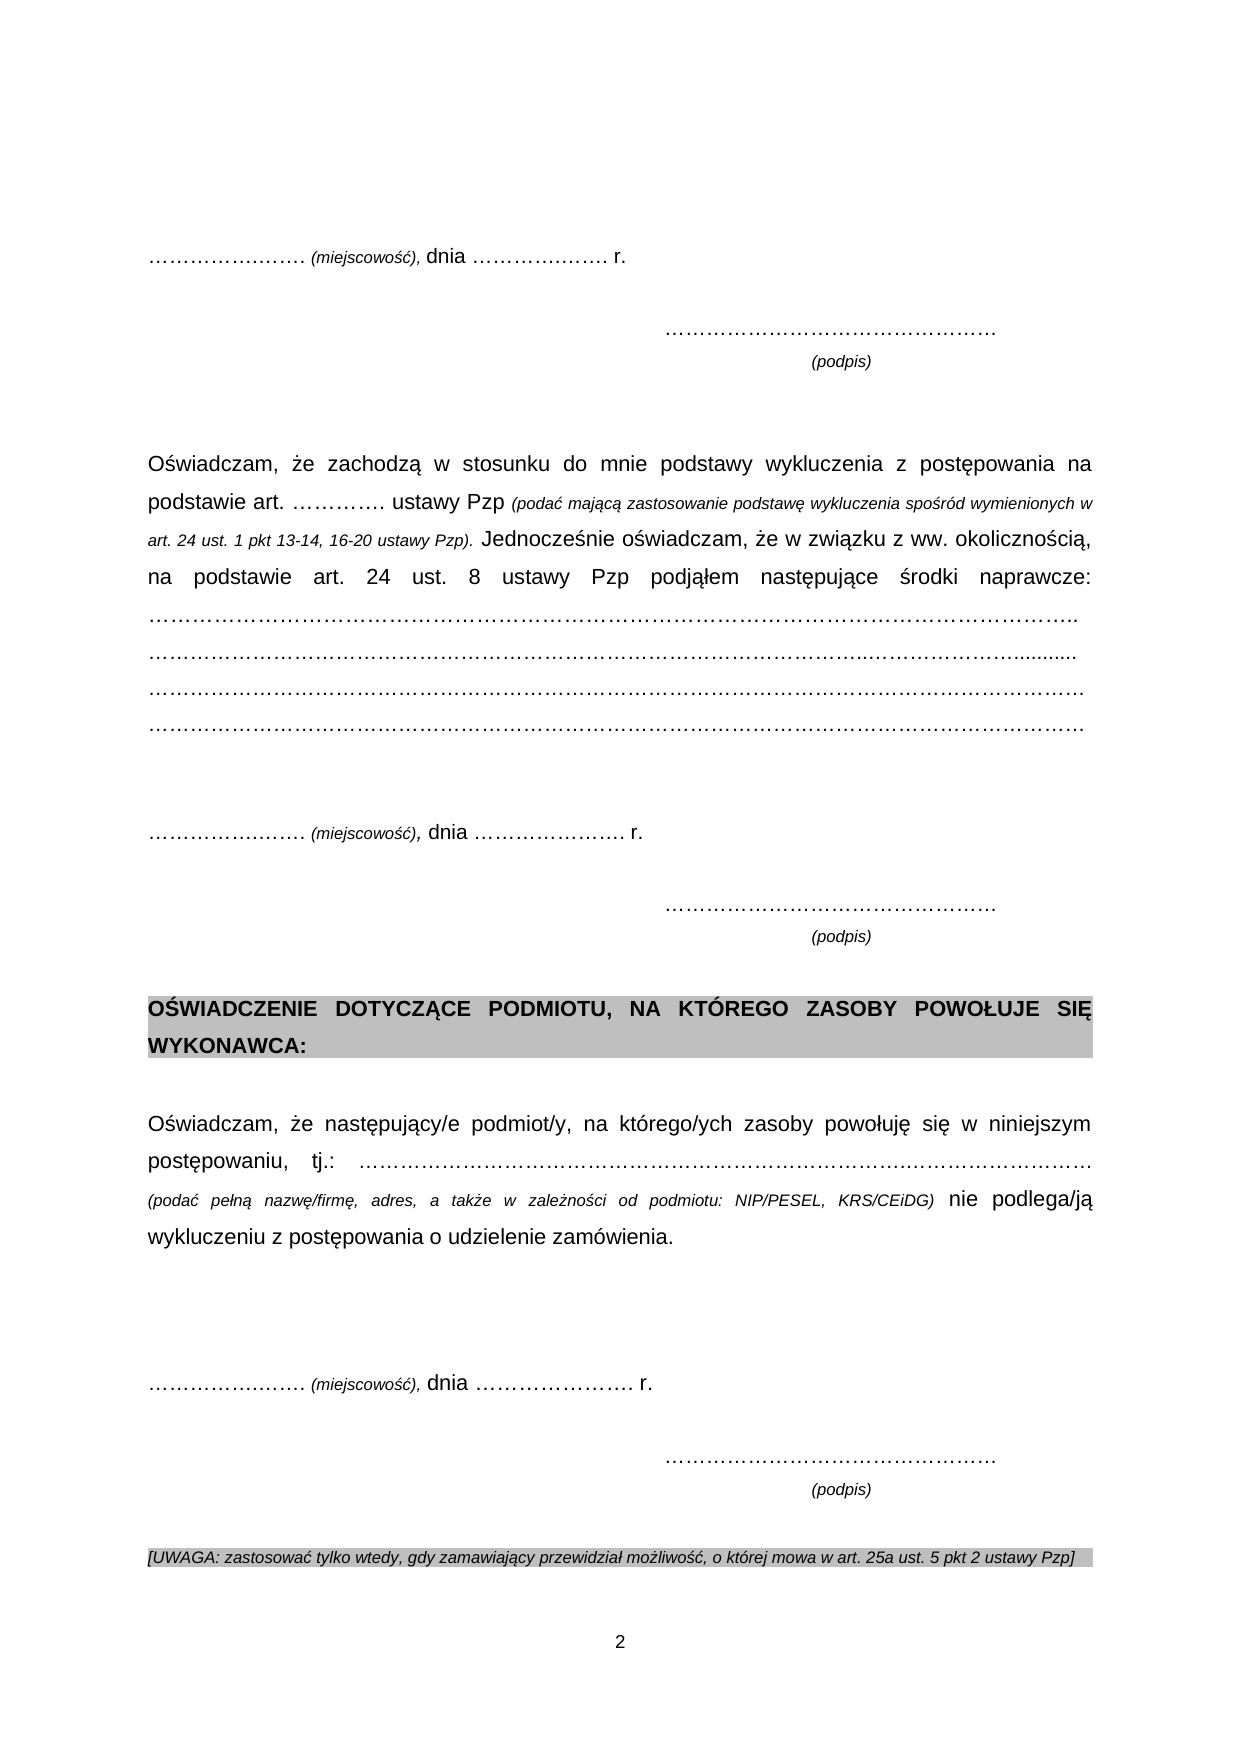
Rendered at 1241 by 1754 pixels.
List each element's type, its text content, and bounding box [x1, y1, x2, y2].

text (podpis) [738, 1479, 1093, 1498]
text …………….……. (miejscowość), dnia …………………. r. [148, 1370, 1093, 1395]
text ………………………………………… [148, 1443, 1093, 1467]
text [UWAGA: zastosować tylko wtedy, gdy zamawiający przewidział możliwość, o której mowa w art. 25a ust. 5 pkt 2 ustawy Pzp] [148, 1548, 1093, 1567]
text Oświadczam, że zachodzą w stosunku do mnie podstawy wykluczenia z postępowania na podstawie art. …………. ustawy Pzp (podać mającą zastosowanie podstawę wykluczenia spośród wymienionych w art. 24 ust. 1 pkt 13-14, 16-20 ustawy Pzp). Jednocześnie oświadczam, że w związku z ww. okolicznością, na podstawie art. 24 ust. 8 ustawy Pzp podjąłem następujące środki naprawcze: ……………………………………………………………………………………………………………….. [148, 451, 1093, 627]
text (podpis) [738, 927, 1093, 946]
text Oświadczam, że następujący/e podmiot/y, na którego/ych zasoby powołuję się w niniejszym postępowaniu, tj.: …………………………………………………………………….……………………… (podać pełną nazwę/firmę, adres, a także w zależności od podmiotu: NIP/PESEL, KRS/CEiDG) nie podlega/ją wykluczeniu z postępowania o udzielenie zamówienia. [148, 1111, 1093, 1249]
text …………….……. (miejscowość), dnia ………….……. r. [148, 244, 1093, 268]
text ………………………………………… [148, 891, 1093, 915]
text …………….……. (miejscowość), dnia …………………. r. [148, 819, 1093, 843]
text (podpis) [738, 352, 1093, 371]
text OŚWIADCZENIE DOTYCZĄCE PODMIOTU, NA KTÓREGO ZASOBY POWOŁUJE SIĘ WYKONAWCA: [148, 996, 1093, 1058]
text …………………………………………………………………………………………..…………………...........……………………………………………………………………………………………………………………………………………………………………………………………………………………………………………… [148, 640, 1093, 736]
text ………………………………………… [148, 316, 1093, 340]
